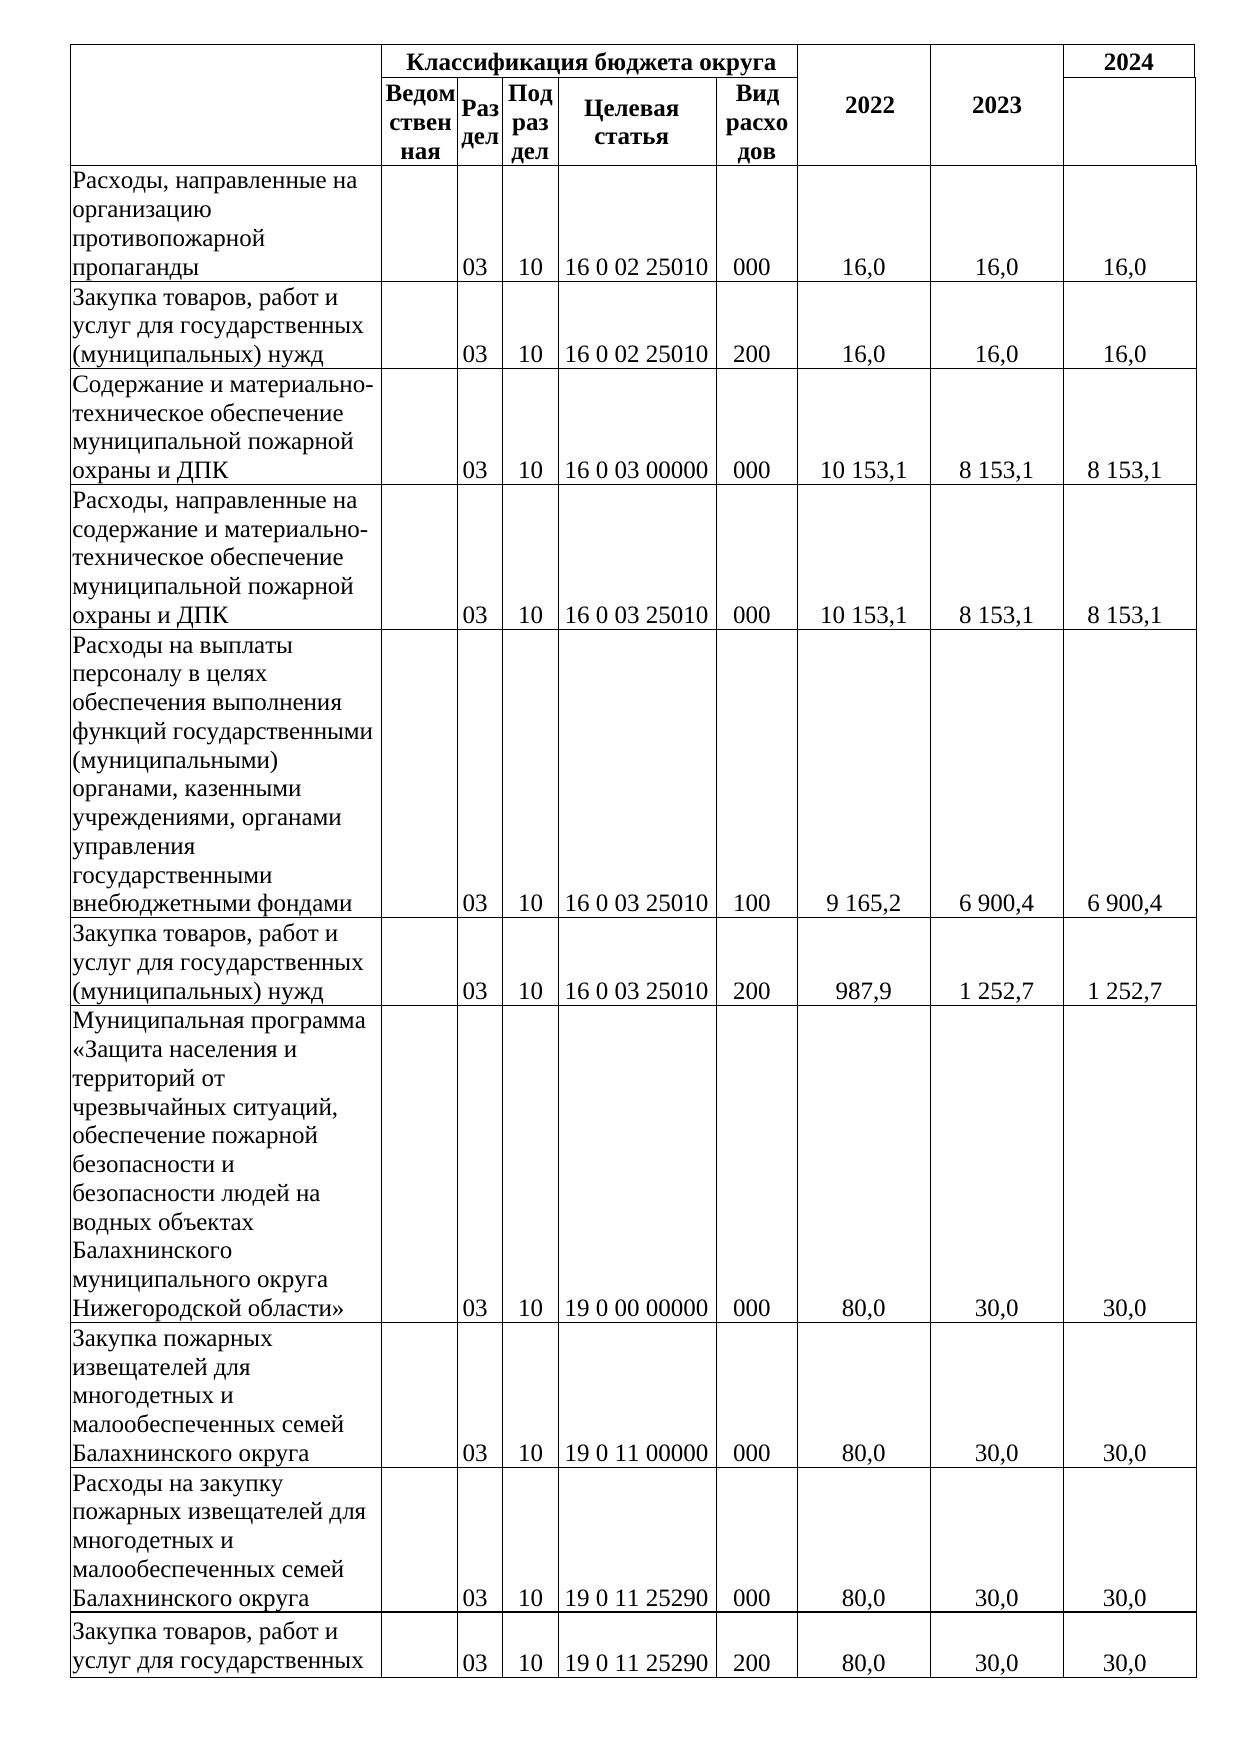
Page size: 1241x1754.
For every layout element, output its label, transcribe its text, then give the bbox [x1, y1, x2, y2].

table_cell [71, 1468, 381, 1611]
table_header 2024 [1064, 45, 1194, 77]
table_cell Ведом ствен ная [382, 78, 457, 164]
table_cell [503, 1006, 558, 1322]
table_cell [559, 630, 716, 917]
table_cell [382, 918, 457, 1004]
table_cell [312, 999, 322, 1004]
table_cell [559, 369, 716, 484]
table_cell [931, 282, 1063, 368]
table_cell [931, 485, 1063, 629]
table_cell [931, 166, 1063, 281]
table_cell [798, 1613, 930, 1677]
table_cell Раз дел [458, 78, 502, 164]
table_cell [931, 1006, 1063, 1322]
table_header 2023 [931, 45, 1063, 164]
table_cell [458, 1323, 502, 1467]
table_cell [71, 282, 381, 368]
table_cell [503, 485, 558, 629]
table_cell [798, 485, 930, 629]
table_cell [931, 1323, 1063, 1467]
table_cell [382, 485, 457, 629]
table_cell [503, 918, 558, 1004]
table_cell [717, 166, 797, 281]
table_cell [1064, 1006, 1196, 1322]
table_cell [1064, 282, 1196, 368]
table_cell Под раз дел [503, 78, 558, 164]
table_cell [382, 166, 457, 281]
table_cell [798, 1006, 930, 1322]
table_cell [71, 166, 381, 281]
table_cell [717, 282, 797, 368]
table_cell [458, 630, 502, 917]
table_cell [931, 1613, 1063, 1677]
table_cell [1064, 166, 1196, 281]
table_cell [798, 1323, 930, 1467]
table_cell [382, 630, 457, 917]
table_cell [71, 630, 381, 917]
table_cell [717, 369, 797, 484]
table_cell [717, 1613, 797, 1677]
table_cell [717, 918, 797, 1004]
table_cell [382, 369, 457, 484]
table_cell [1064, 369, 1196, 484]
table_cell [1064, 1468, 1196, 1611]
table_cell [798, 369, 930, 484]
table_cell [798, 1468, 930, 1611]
table_cell Вид расхо дов [717, 78, 797, 164]
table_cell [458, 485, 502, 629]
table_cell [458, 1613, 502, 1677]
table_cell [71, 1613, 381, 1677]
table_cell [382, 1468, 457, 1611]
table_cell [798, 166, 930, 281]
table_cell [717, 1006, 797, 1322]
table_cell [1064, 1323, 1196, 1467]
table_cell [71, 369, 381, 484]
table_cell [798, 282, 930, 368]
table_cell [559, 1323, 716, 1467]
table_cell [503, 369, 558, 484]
table_cell [1064, 78, 1195, 164]
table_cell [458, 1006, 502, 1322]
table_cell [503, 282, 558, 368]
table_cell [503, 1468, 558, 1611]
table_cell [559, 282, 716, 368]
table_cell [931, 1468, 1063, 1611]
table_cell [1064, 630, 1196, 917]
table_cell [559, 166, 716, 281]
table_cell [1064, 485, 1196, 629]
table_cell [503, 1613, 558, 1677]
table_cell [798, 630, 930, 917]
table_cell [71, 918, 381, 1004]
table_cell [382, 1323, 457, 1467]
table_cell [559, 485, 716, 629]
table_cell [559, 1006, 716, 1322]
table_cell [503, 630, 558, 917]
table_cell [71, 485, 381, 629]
table_header Классификация бюджета округа [382, 45, 797, 77]
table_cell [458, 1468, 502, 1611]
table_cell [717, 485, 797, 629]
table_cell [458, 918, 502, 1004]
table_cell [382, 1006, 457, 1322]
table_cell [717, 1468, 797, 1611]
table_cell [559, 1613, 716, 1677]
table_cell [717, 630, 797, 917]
table_cell Целевая статья [559, 78, 716, 164]
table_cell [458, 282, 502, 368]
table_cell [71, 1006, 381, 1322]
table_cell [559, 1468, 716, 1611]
table_header 2022 [798, 45, 930, 164]
table_header [71, 45, 381, 164]
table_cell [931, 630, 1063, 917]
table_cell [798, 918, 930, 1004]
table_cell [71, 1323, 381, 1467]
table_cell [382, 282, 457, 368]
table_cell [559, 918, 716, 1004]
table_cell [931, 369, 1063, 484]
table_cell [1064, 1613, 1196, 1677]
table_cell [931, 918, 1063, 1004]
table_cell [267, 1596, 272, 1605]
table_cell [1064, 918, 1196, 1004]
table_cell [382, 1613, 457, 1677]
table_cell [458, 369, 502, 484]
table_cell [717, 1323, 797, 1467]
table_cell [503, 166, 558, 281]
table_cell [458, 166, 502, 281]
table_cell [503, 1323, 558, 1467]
